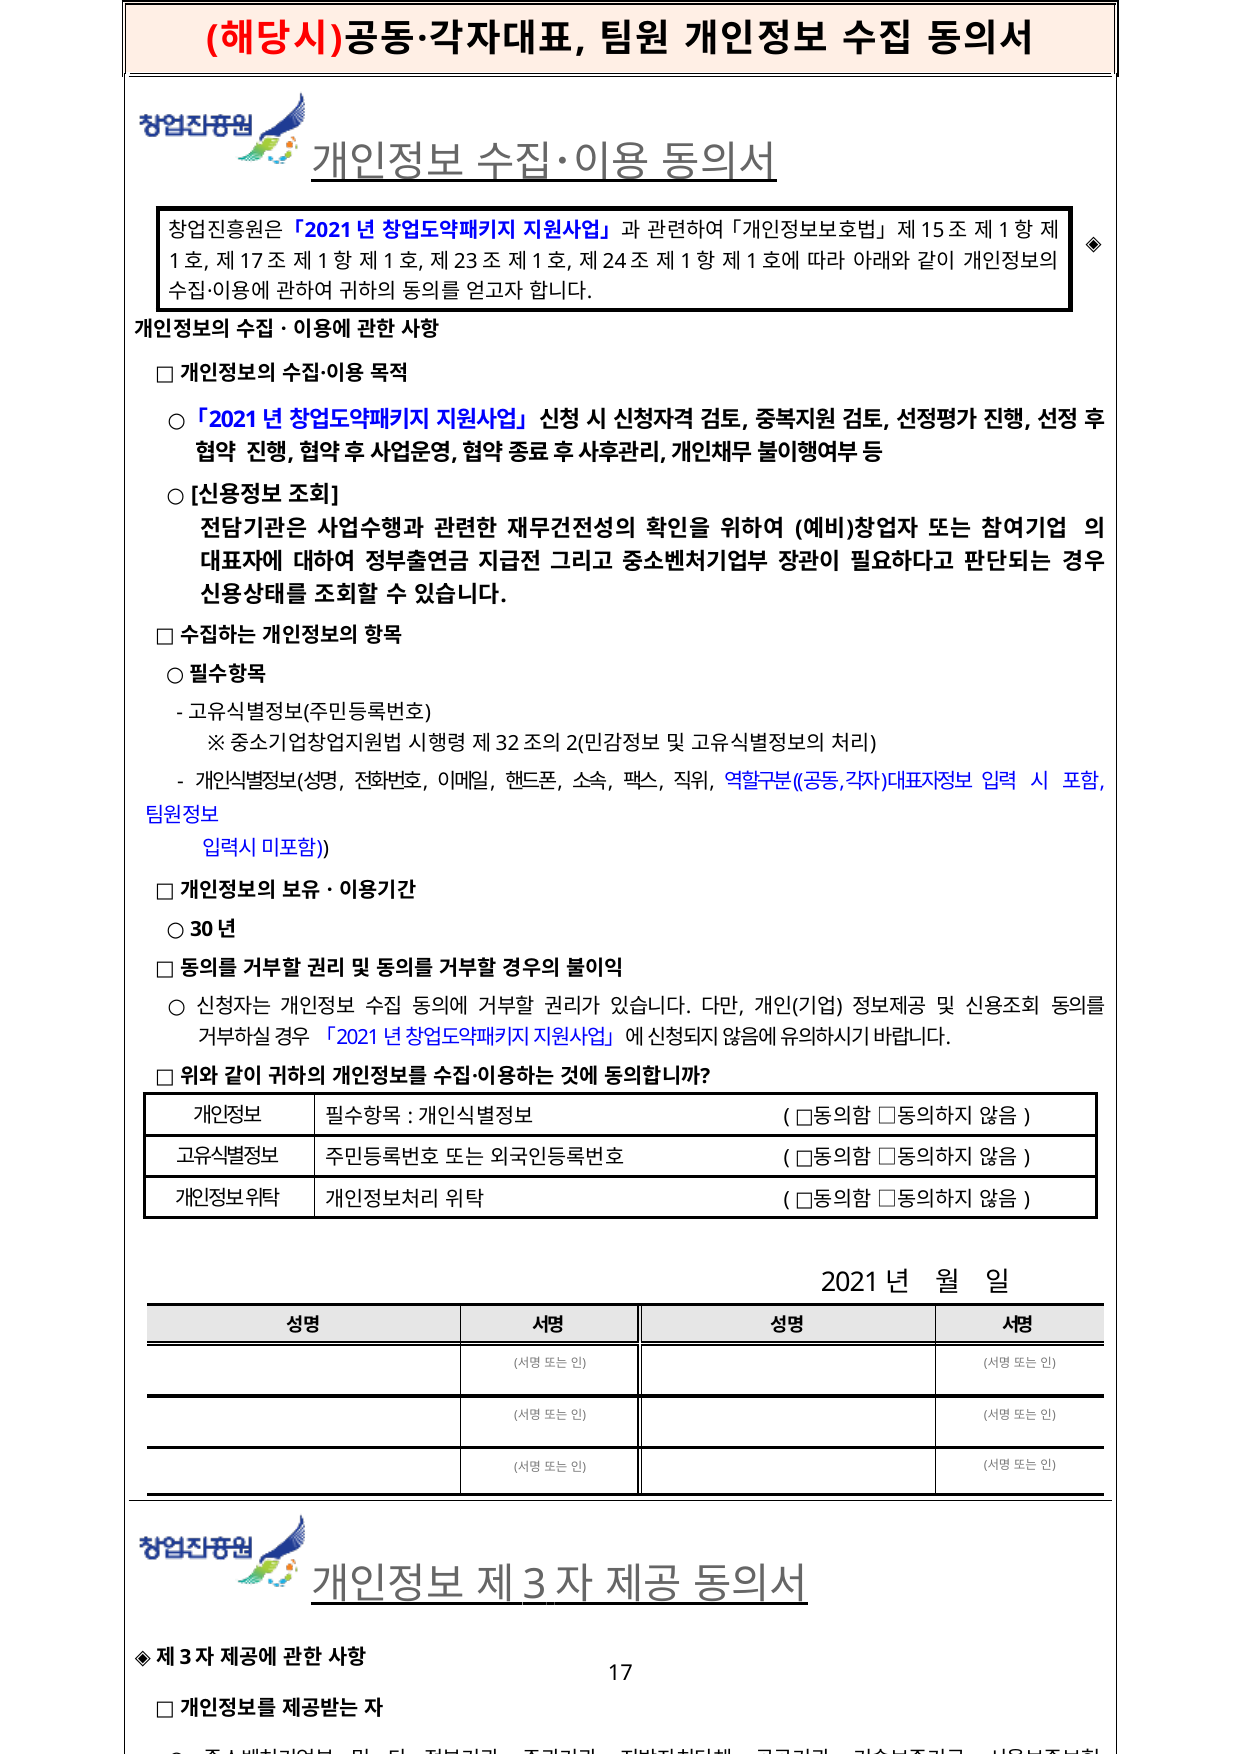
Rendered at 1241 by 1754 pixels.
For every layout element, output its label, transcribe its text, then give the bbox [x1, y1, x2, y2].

table_header (해당시)공동·각자대표, 팀원 개인정보 수집 동의서 [126, 5, 1114, 72]
table_cell 개인정보 제3자 제공 동의서 ◈ 제3자 제공에 관한 사항 □ 개인정보를 제공받는 자 ○ 중소벤처기업부 및 타 정부기관, 주관기관, 지방자치단체, 공공기관, 기술보증기금, 서울보증보험, 신용보증기금, SK이노베이션 □ 개인정보를 제공받는 자의 개인정보 이용 목적 ○ 중소벤처기업부 및 타 정부기관, 주관기관. 지방자치단체, 공공기관, SK이노베이션 : 창업지원사업 중복지원 검토, 선정평가 진행, 선정 후 협약진행, 협약 후 사업운영, 협약 종료 후 사후관리 등 ○ 서울보증보험, 신용보증기금 : 창업기업(자)에 대한 보증 업무 위탁 ○ 기술보증기금 : 창업지원사업 신청자에 대한 선정평가 관련 기술평가 및 보증 업무 위탁 □ 제공하는 개인정보의 항목 ○ 고유식별정보(주민등록번호) ※ 중소기업창업지원법 시행령 제32조의2(민감정보 및 고유식별정보의 처리) ○ 개인식별정보(성명, 전화번호, 이메일, 핸드폰, 소속, 팩스, 직위, 역할구분((공동, 각자)대표자정보 입력 시 포함, 팀원정보 입력시 미포함)) □ 개인정보를 제공받는 자의 개인정보 보유 및 이용기간 ○ 중소벤처기업부, 타 정부기관 및 지방자치단체, 공공기관 : 신청일로부터 협약 종료 후 5년까지 ○ 기술보증기금, 서울보증보험, 신용보증기금, SK이노베이션 : 신청일로부터 사업종료시까지. 단, 사업종료 후에는‘개인정보 이용 목적’과 관련된 사고 조사, 분쟁 해결, 민원처리 및 법령상 의무이행 만을 위하여 보유ㆍ이용 □ 동의를 거부할 권리 및 동의를 거부할 경우의 불이익 ○ 신청자는 개인정보 수집 동의에 거부할 권리가 있습니다. 다만, 개인(기업) 정보제공 및 신용조회 동의를 거부하실 경우 「2021년 창업도약패키지 지원사업」에 신청되지 않음에 유의하시기 바랍니다. □ 위와 같이 귀하의 개인정보를 제3자에게 제공하는 것에 동의합니까? 2021 년 월 일 [125, 1500, 1116, 1754]
table_header 개인정보 수집･이용 동의서 ◈ 개인정보의 수집ㆍ이용에 관한 사항 □ 개인정보의 수집·이용 목적 ○「2021년 창업도약패키지 지원사업」신청 시 신청자격 검토, 중복지원 검토, 선정평가 진행, 선정 후 협약 진행, 협약 후 사업운영, 협약 종료 후 사후관리, 개인채무 불이행여부 등 ○ [신용정보 조회] 전담기관은 사업수행과 관련한 재무건전성의 확인을 위하여 (예비)창업자 또는 참여기업 의 대표자에 대하여 정부출연금 지급전 그리고 중소벤처기업부 장관이 필요하다고 판단되는 경우 신용상태를 조회할 수 있습니다. □ 수집하는 개인정보의 항목 ○ 필수항목 - 고유식별정보(주민등록번호) ※ 중소기업창업지원법 시행령 제32조의2(민감정보 및 고유식별정보의 처리) - 개인식별정보(성명, 전화번호, 이메일, 핸드폰, 소속, 팩스, 직위, 역할구분((공동,각자)대표자정보 입력 시 포함, 팀원정보 입력시 미포함)) □ 개인정보의 보유ㆍ이용기간 ○ 30년 □ 동의를 거부할 권리 및 동의를 거부할 경우의 불이익 ○ 신청자는 개인정보 수집 동의에 거부할 권리가 있습니다. 다만, 개인(기업) 정보제공 및 신용조회 동의를 거부하실 경우 「2021년 창업도약패키지 지원사업」에 신청되지 않음에 유의하시기 바랍니다. □ 위와 같이 귀하의 개인정보를 수집·이용하는 것에 동의합니까? 2021 년 월 일 [125, 73, 1116, 1499]
picture [134, 80, 311, 176]
picture [134, 1502, 311, 1599]
